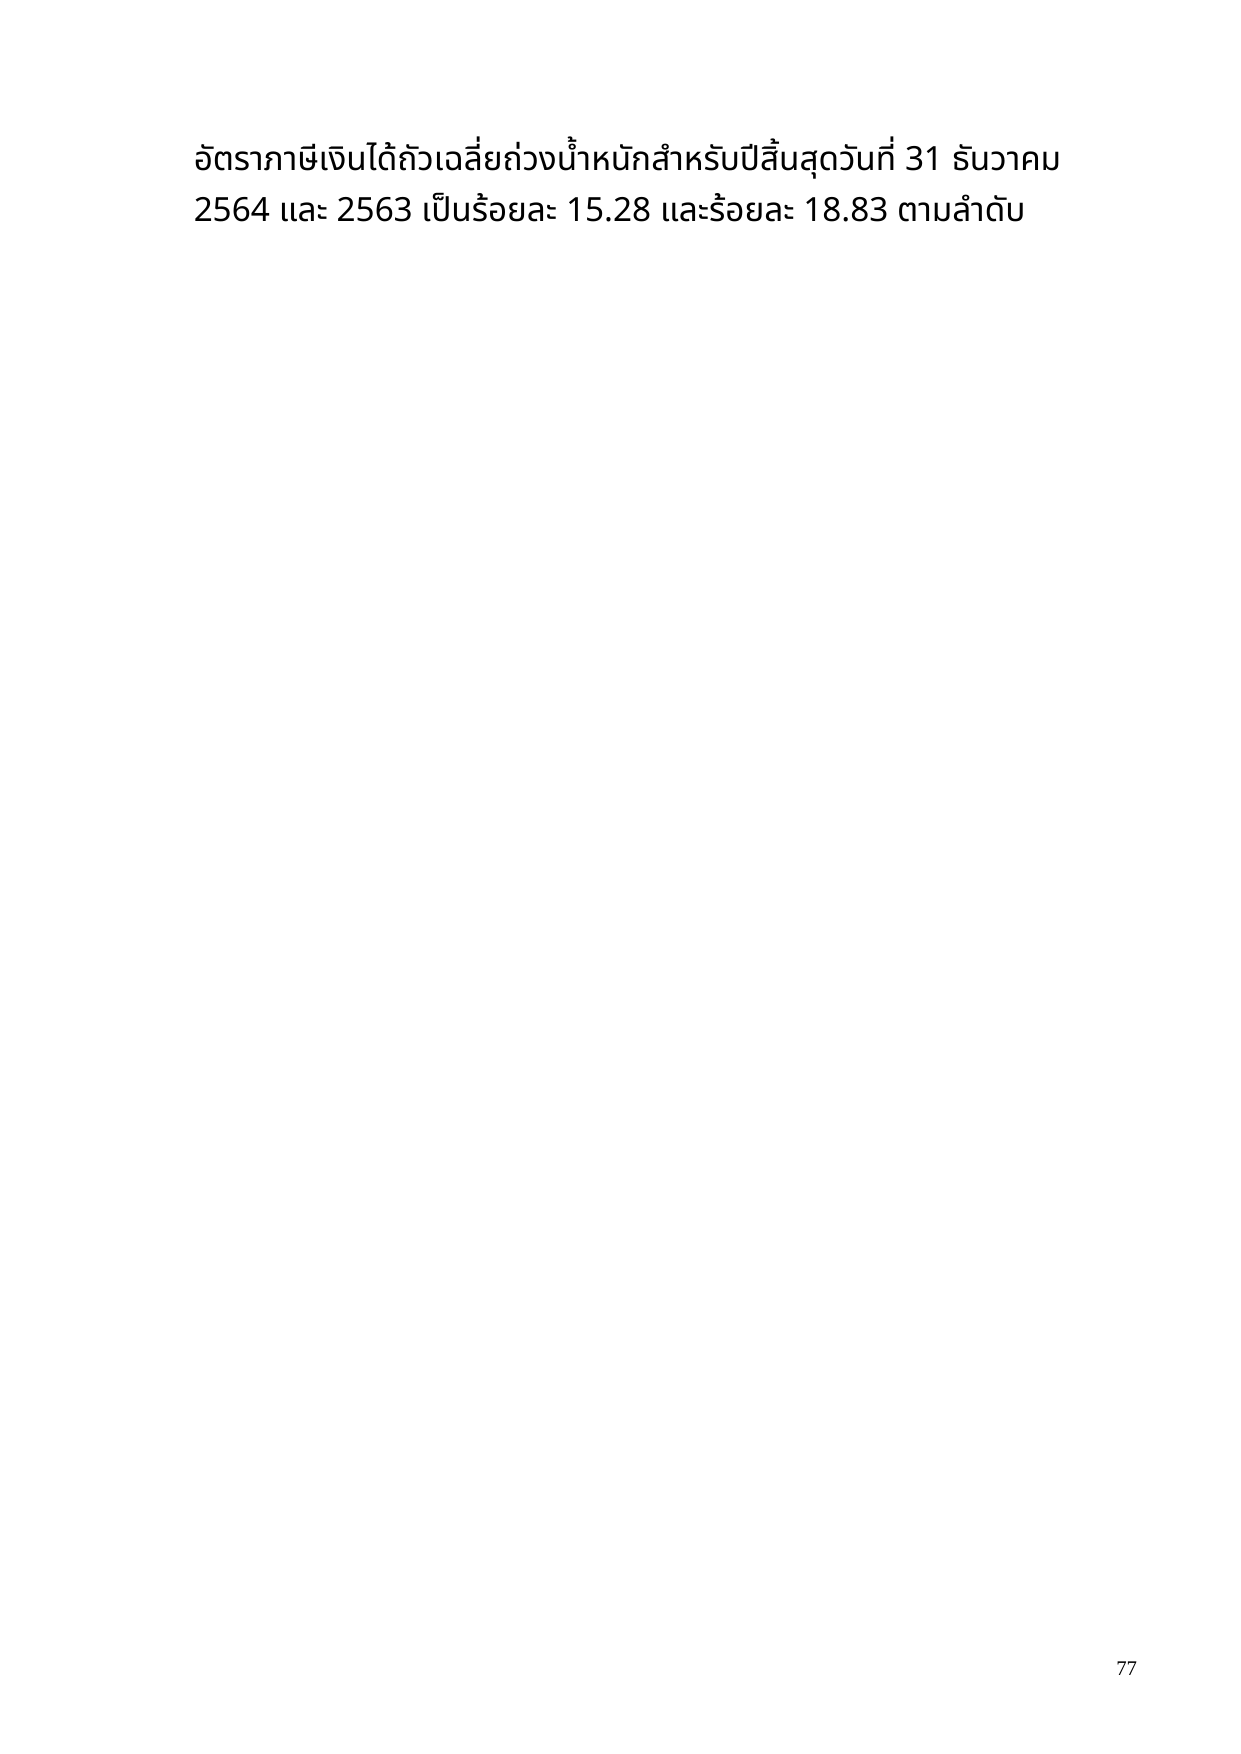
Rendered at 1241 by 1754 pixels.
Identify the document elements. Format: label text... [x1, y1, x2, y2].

text อัตราภาษีเงินได้ถัวเฉลี่ยถ่วงน้ำหนักสำหรับปีสิ้นสุดวันที่ 31 ธันวาคม 2564 และ 2563 เป็นร้อยละ 15.28 และร้อยละ 18.83 ตามลำดับ [193, 135, 1137, 236]
